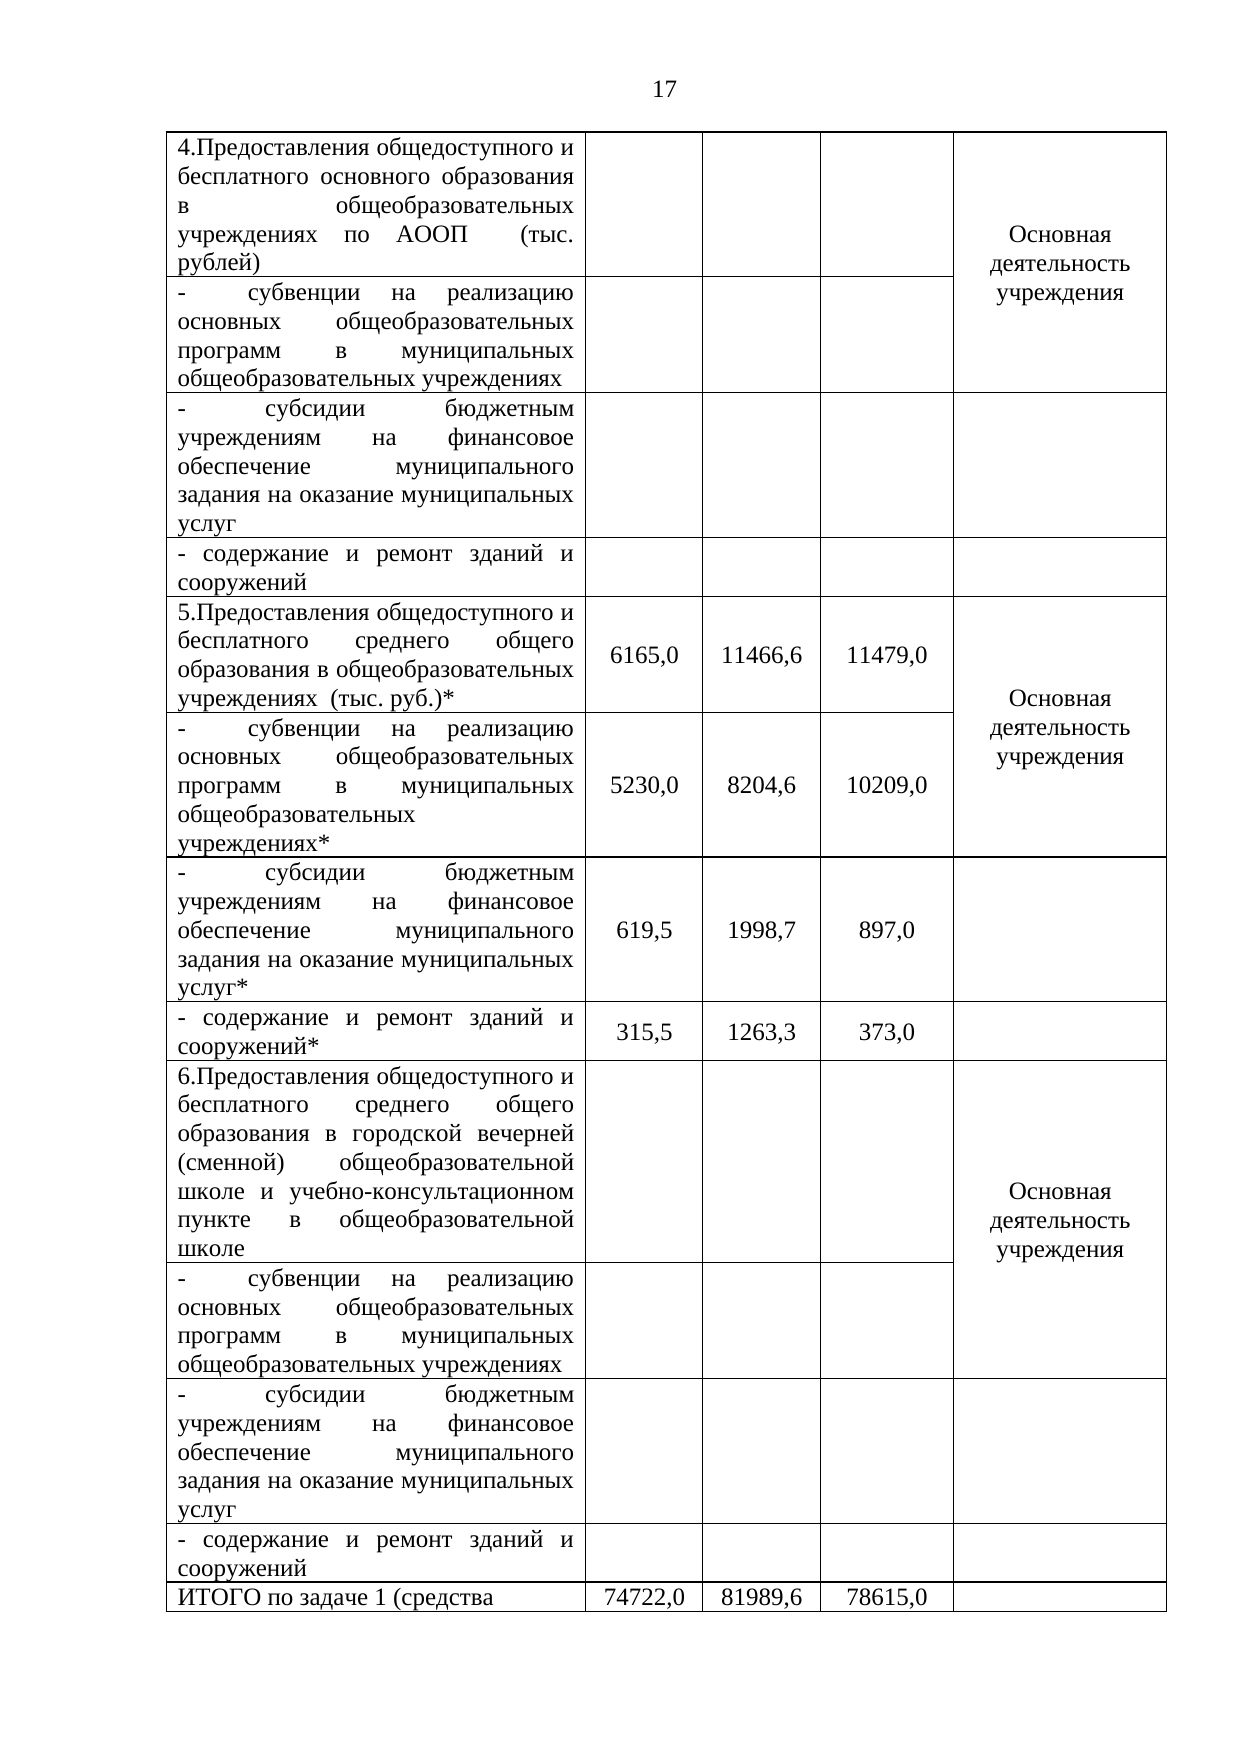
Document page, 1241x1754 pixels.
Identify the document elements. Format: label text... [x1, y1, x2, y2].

table_cell [954, 393, 1166, 537]
table_cell [586, 277, 702, 392]
table_cell 78615,0 [821, 1583, 953, 1611]
table_cell [954, 858, 1166, 1001]
table_cell [821, 538, 953, 596]
table_cell [586, 1263, 702, 1378]
table_cell 5230,0 [586, 713, 702, 856]
table_cell [821, 1061, 953, 1262]
table_cell [954, 1002, 1166, 1060]
table_cell [703, 1263, 820, 1378]
table_cell - субвенции на реализацию основных общеобразовательных программ в муниципальных общеобразовательных учреждениях [167, 1263, 585, 1378]
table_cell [167, 1583, 585, 1611]
table_cell [586, 133, 702, 276]
table_cell 4.Предоставления общедоступного и бесплатного основного образования в общеобразовательных учреждениях по АООП (тыс. рублей) [167, 133, 585, 276]
table_cell [586, 393, 702, 537]
table_cell 6.Предоставления общедоступного и бесплатного среднего общего образования в городской вечерней (сменной) общеобразовательной школе и учебно-консультационном пункте в общеобразовательной школе [167, 1061, 585, 1262]
table_cell 315,5 [586, 1002, 702, 1060]
table_cell 11466,6 [703, 597, 820, 712]
table_cell Основная деятельность учреждения [954, 133, 1166, 392]
table_cell - субсидии бюджетным учреждениям на финансовое обеспечение муниципального задания на оказание муниципальных услуг [167, 1379, 585, 1523]
table_cell 10209,0 [821, 713, 953, 856]
table_cell [821, 1524, 953, 1581]
table_cell - субсидии бюджетным учреждениям на финансовое обеспечение муниципального задания на оказание муниципальных услуг [167, 393, 585, 537]
table_cell - субвенции на реализацию основных общеобразовательных программ в муниципальных общеобразовательных учреждениях* [167, 713, 585, 856]
table_cell 373,0 [821, 1002, 953, 1060]
table_cell - субсидии бюджетным учреждениям на финансовое обеспечение муниципального задания на оказание муниципальных услуг* [167, 858, 585, 1001]
table_cell Основная деятельность учреждения [954, 597, 1166, 856]
table_cell [703, 277, 820, 392]
table_cell 8204,6 [703, 713, 820, 856]
table_cell [703, 1061, 820, 1262]
table_cell - субвенции на реализацию основных общеобразовательных программ в муниципальных общеобразовательных учреждениях [167, 277, 585, 392]
table_cell [703, 133, 820, 276]
table_cell [821, 393, 953, 537]
table_cell [703, 1379, 820, 1523]
table_cell [821, 1263, 953, 1378]
table_cell [954, 1583, 1166, 1611]
table_cell 11479,0 [821, 597, 953, 712]
table_cell [703, 538, 820, 596]
table_cell [954, 1524, 1166, 1581]
table_cell - содержание и ремонт зданий и сооружений [167, 538, 585, 596]
table_cell [821, 133, 953, 276]
table_cell - содержание и ремонт зданий и сооружений [167, 1524, 585, 1581]
table_cell [586, 538, 702, 596]
table_cell 81989,6 [703, 1583, 820, 1611]
table_cell [954, 538, 1166, 596]
table_cell [586, 1379, 702, 1523]
table_cell [586, 1524, 702, 1581]
table_cell 619,5 [586, 858, 702, 1001]
table_cell 6165,0 [586, 597, 702, 712]
table_cell - содержание и ремонт зданий и сооружений* [167, 1002, 585, 1060]
table_cell [703, 1524, 820, 1581]
table_cell 1263,3 [703, 1002, 820, 1060]
table_cell [821, 277, 953, 392]
table_cell [821, 1379, 953, 1523]
table_cell [703, 393, 820, 537]
table_cell 74722,0 [586, 1583, 702, 1611]
table_cell 897,0 [821, 858, 953, 1001]
table_cell [586, 1061, 702, 1262]
table_cell Основная деятельность учреждения [954, 1061, 1166, 1378]
table_cell 5.Предоставления общедоступного и бесплатного среднего общего образования в общеобразовательных учреждениях (тыс. руб.)* [167, 597, 585, 712]
table_cell 1998,7 [703, 858, 820, 1001]
table_cell [954, 1379, 1166, 1523]
